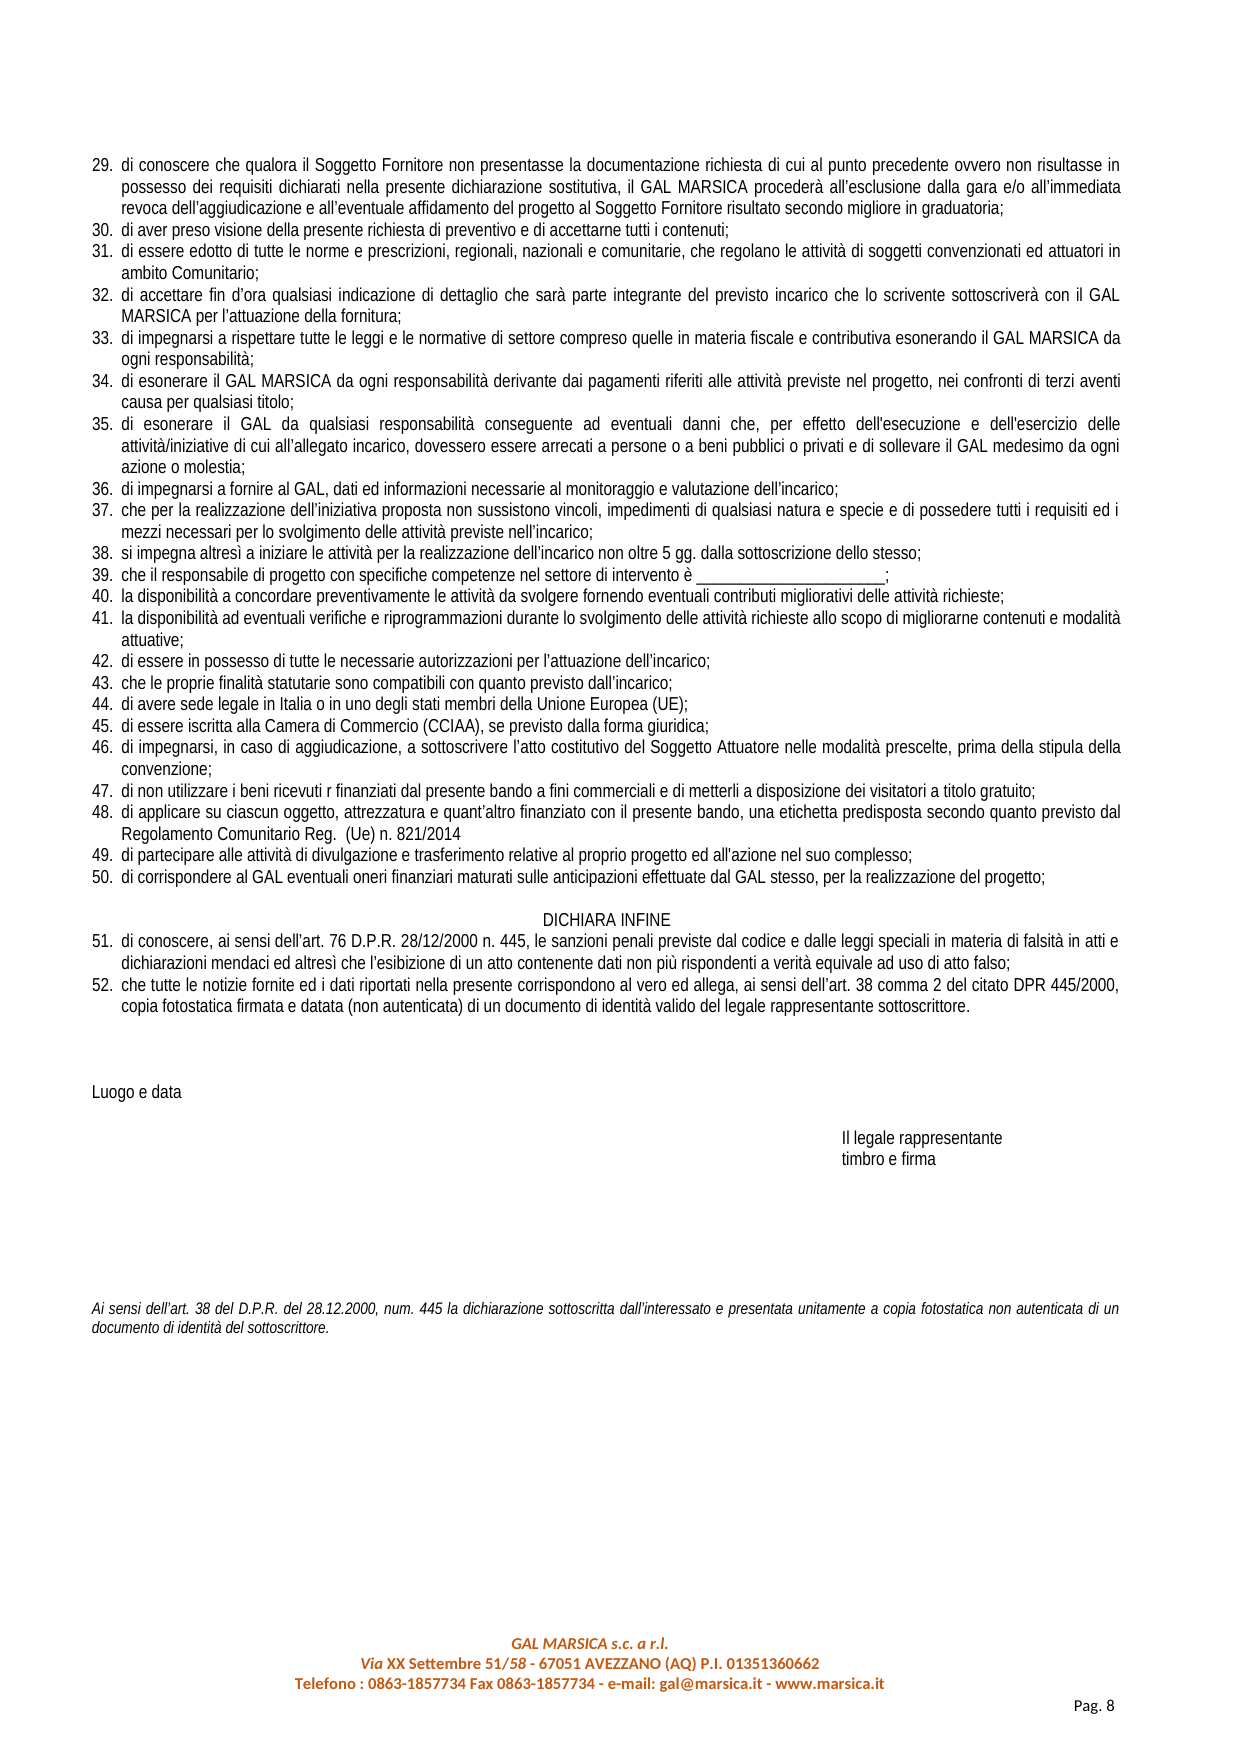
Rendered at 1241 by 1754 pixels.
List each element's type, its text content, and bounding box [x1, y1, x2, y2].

list di corrispondere al GAL eventuali oneri finanziari maturati sulle anticipazioni effettuate dal GAL stesso, per la realizzazione del progetto; [92, 866, 1122, 887]
list di applicare su ciascun oggetto, attrezzatura e quant’altro finanziato con il presente bando, una etichetta predisposta secondo quanto previsto dal Regolamento Comunitario Reg. (Ue) n. 821/2014 [92, 801, 1122, 844]
list si impegna altresì a iniziare le attività per la realizzazione dell’incarico non oltre 5 gg. dalla sottoscrizione dello stesso; [92, 542, 1122, 564]
list di accettare fin d’ora qualsiasi indicazione di dettaglio che sarà parte integrante del previsto incarico che lo scrivente sottoscriverà con il GAL MARSICA per l’attuazione della fornitura; [92, 283, 1122, 327]
list che il responsabile di progetto con specifiche competenze nel settore di intervento è ______________________; [92, 564, 1122, 585]
list di essere in possesso di tutte le necessarie autorizzazioni per l’attuazione dell’incarico; [92, 650, 1122, 672]
list di esonerare il GAL MARSICA da ogni responsabilità derivante dai pagamenti riferiti alle attività previste nel progetto, nei confronti di terzi aventi causa per qualsiasi titolo; [92, 370, 1122, 413]
list di partecipare alle attività di divulgazione e trasferimento relative al proprio progetto ed all'azione nel suo complesso; [92, 844, 1122, 866]
text DICHIARA INFINE [92, 909, 1122, 930]
list la disponibilità a concordare preventivamente le attività da svolgere fornendo eventuali contributi migliorativi delle attività richieste; [92, 585, 1122, 607]
list di avere sede legale in Italia o in uno degli stati membri della Unione Europea (UE); [92, 693, 1122, 715]
list la disponibilità ad eventuali verifiche e riprogrammazioni durante lo svolgimento delle attività richieste allo scopo di migliorarne contenuti e modalità attuative; [92, 607, 1122, 650]
list di conoscere che qualora il Soggetto Fornitore non presentasse la documentazione richiesta di cui al punto precedente ovvero non risultasse in possesso dei requisiti dichiarati nella presente dichiarazione sostitutiva, il GAL MARSICA procederà all’esclusione dalla gara e/o all’immediata revoca dell’aggiudicazione e all’eventuale affidamento del progetto al Soggetto Fornitore risultato secondo migliore in graduatoria; [92, 154, 1122, 219]
list di impegnarsi a fornire al GAL, dati ed informazioni necessarie al monitoraggio e valutazione dell’incarico; [92, 478, 1122, 499]
list di aver preso visione della presente richiesta di preventivo e di accettarne tutti i contenuti; [92, 219, 1122, 240]
text Ai sensi dell’art. 38 del D.P.R. del 28.12.2000, num. 445 la dichiarazione sottoscritta dall’interessato e presentata unitamente a copia fotostatica non autenticata di un documento di identità del sottoscrittore. [62, 1299, 1122, 1337]
list di conoscere, ai sensi dell’art. 76 D.P.R. 28/12/2000 n. 445, le sanzioni penali previste dal codice e dalle leggi speciali in materia di falsità in atti e dichiarazioni mendaci ed altresì che l’esibizione di un atto contenente dati non più rispondenti a verità equivale ad uso di atto falso; [92, 930, 1122, 973]
list che per la realizzazione dell’iniziativa proposta non sussistono vincoli, impedimenti di qualsiasi natura e specie e di possedere tutti i requisiti ed i mezzi necessari per lo svolgimento delle attività previste nell’incarico; [92, 499, 1122, 542]
list che le proprie finalità statutarie sono compatibili con quanto previsto dall’incarico; [92, 672, 1122, 693]
list che tutte le notizie fornite ed i dati riportati nella presente corrispondono al vero ed allega, ai sensi dell’art. 38 comma 2 del citato DPR 445/2000, copia fotostatica firmata e datata (non autenticata) di un documento di identità valido del legale rappresentante sottoscrittore. [92, 973, 1122, 1017]
list di non utilizzare i beni ricevuti r finanziati dal presente bando a fini commerciali e di metterli a disposizione dei visitatori a titolo gratuito; [92, 779, 1122, 801]
list di essere edotto di tutte le norme e prescrizioni, regionali, nazionali e comunitarie, che regolano le attività di soggetti convenzionati ed attuatori in ambito Comunitario; [92, 240, 1122, 283]
list di impegnarsi, in caso di aggiudicazione, a sottoscrivere l’atto costitutivo del Soggetto Attuatore nelle modalità prescelte, prima della stipula della convenzione; [92, 736, 1122, 779]
list di impegnarsi a rispettare tutte le leggi e le normative di settore compreso quelle in materia fiscale e contributiva esonerando il GAL MARSICA da ogni responsabilità; [92, 327, 1122, 370]
list di esonerare il GAL da qualsiasi responsabilità conseguente ad eventuali danni che, per effetto dell'esecuzione e dell'esercizio delle attività/iniziative di cui all’allegato incarico, dovessero essere arrecati a persone o a beni pubblici o privati e di sollevare il GAL medesimo da ogni azione o molestia; [92, 413, 1122, 478]
text Luogo e data [92, 1081, 1122, 1103]
text Il legale rappresentante timbro e firma [594, 1103, 1122, 1170]
list di essere iscritta alla Camera di Commercio (CCIAA), se previsto dalla forma giuridica; [92, 715, 1122, 736]
